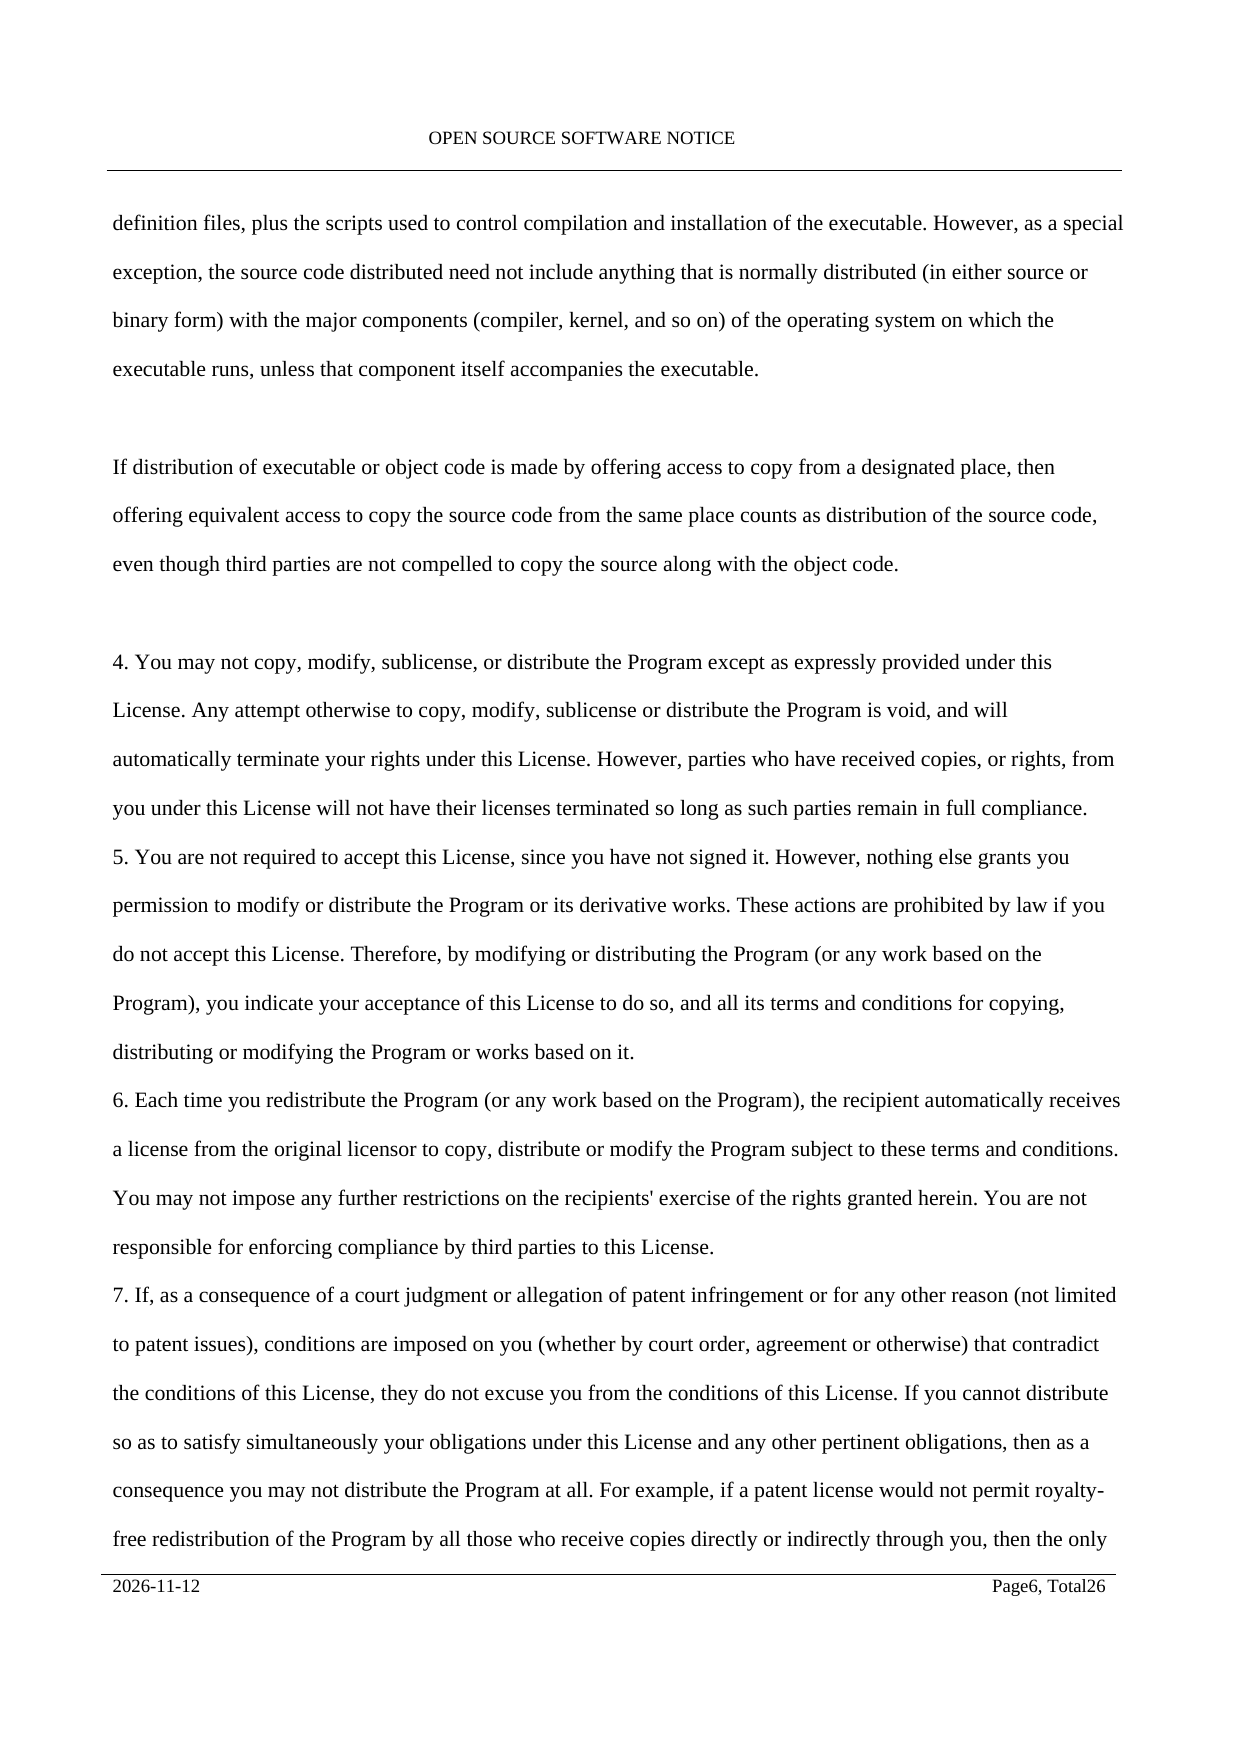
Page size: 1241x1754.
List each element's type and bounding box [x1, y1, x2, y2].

text [112, 206, 1128, 1555]
